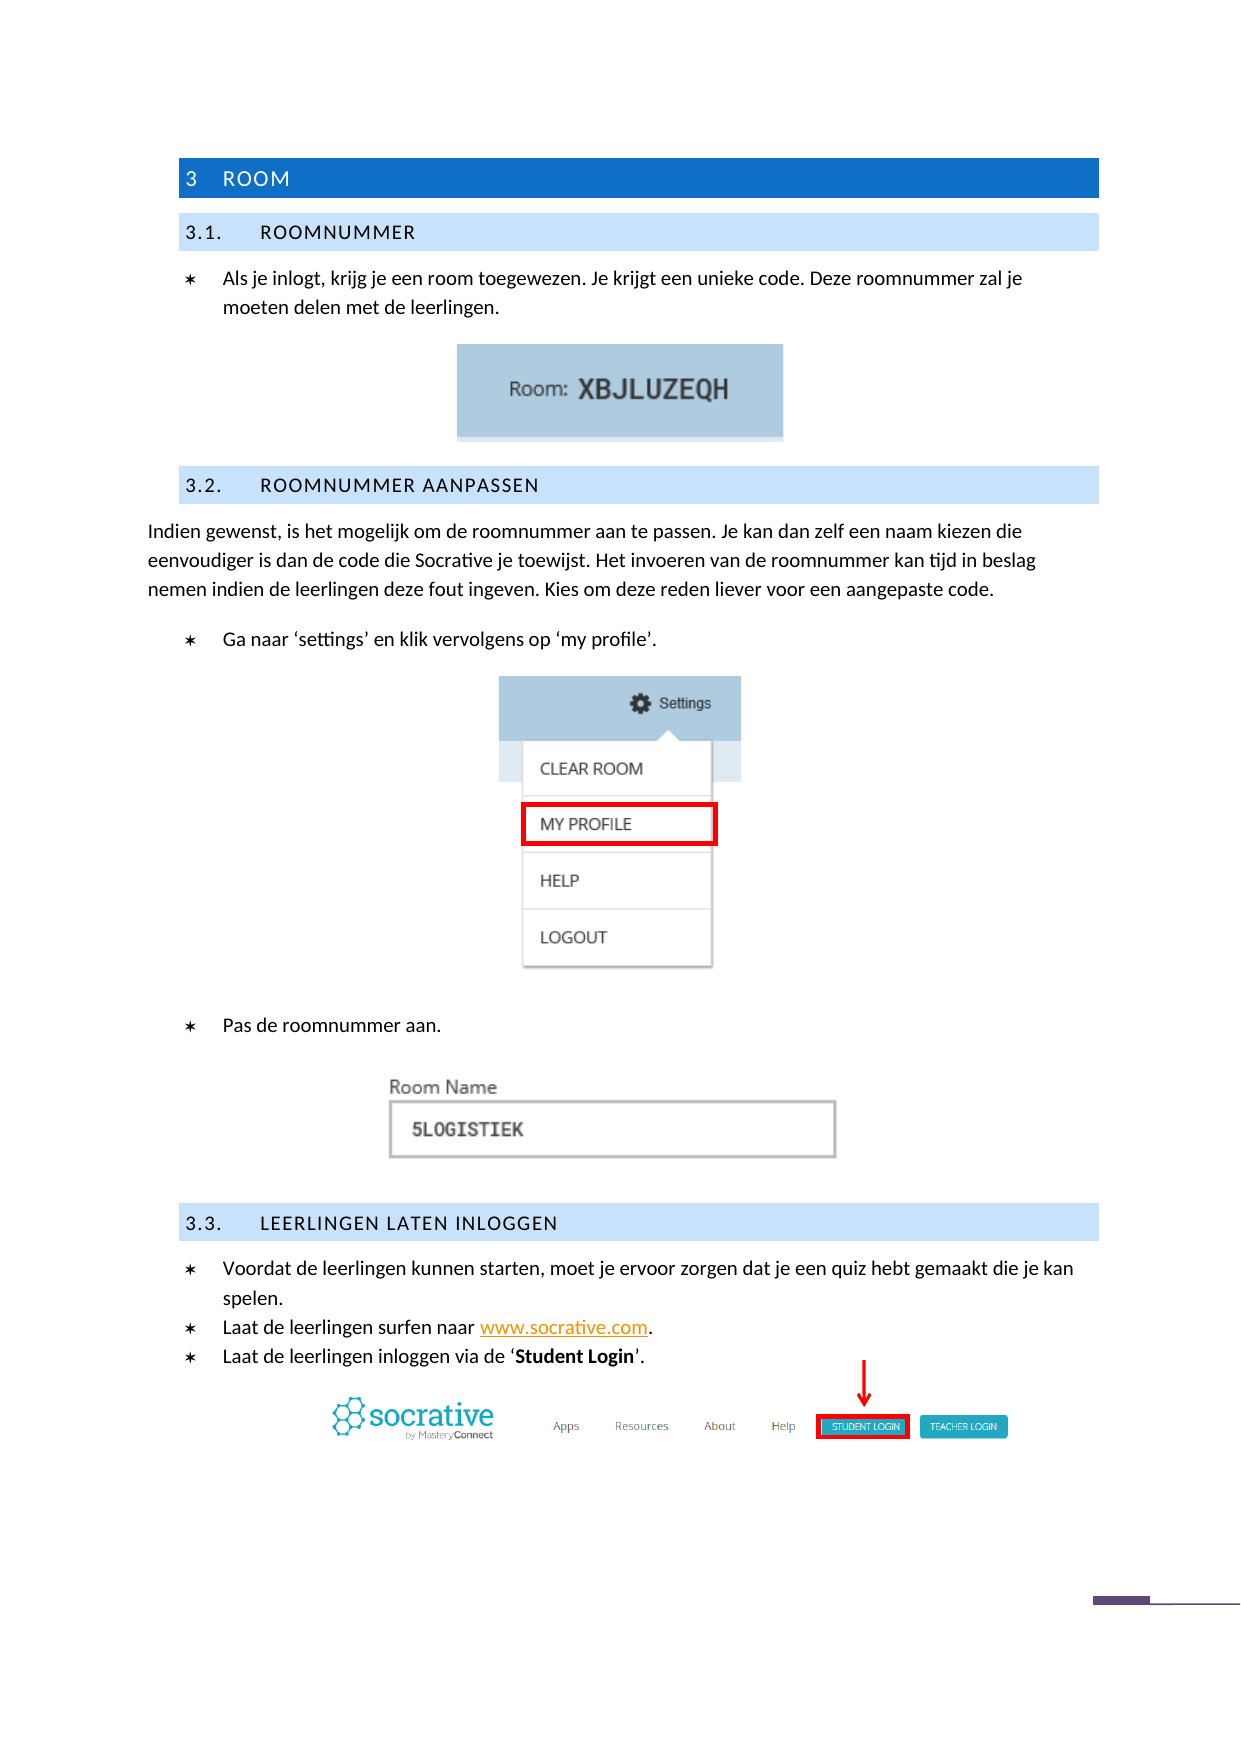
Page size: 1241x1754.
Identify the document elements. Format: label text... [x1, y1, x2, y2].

picture [498, 676, 742, 988]
picture [372, 1061, 868, 1179]
subtitle Room [185, 164, 1093, 192]
list Laat de leerlingen inloggen via de ‘Student Login’. [185, 1343, 1093, 1368]
list Ga naar ‘settings’ en klik vervolgens op ‘my profile’. [185, 626, 1093, 652]
list Als je inlogt, krijg je een room toegewezen. Je krijgt een unieke code. Deze roomnummer zal je moeten delen met de leerlingen. [185, 265, 1093, 320]
list Laat de leerlingen surfen naar www.socrative.com. [185, 1314, 1093, 1339]
list Pas de roomnummer aan. [185, 1012, 1093, 1037]
picture [202, 1393, 1038, 1447]
text Indien gewenst, is het mogelijk om de roomnummer aan te passen. Je kan dan zelf een naam kiezen die eenvoudiger is dan de code die Socrative je toewijst. Het invoeren van de roomnummer kan tijd in beslag nemen indien de leerlingen deze fout ingeven. Kies om deze reden liever voor een aangepaste code. [148, 518, 1093, 602]
picture [456, 344, 784, 442]
subtitle Roomnummer aanpassen [185, 472, 1093, 497]
subtitle Leerlingen laten inloggen [185, 1210, 1093, 1235]
list Voordat de leerlingen kunnen starten, moet je ervoor zorgen dat je een quiz hebt gemaakt die je kan spelen. [185, 1256, 1093, 1310]
subtitle Roomnummer [185, 219, 1093, 245]
